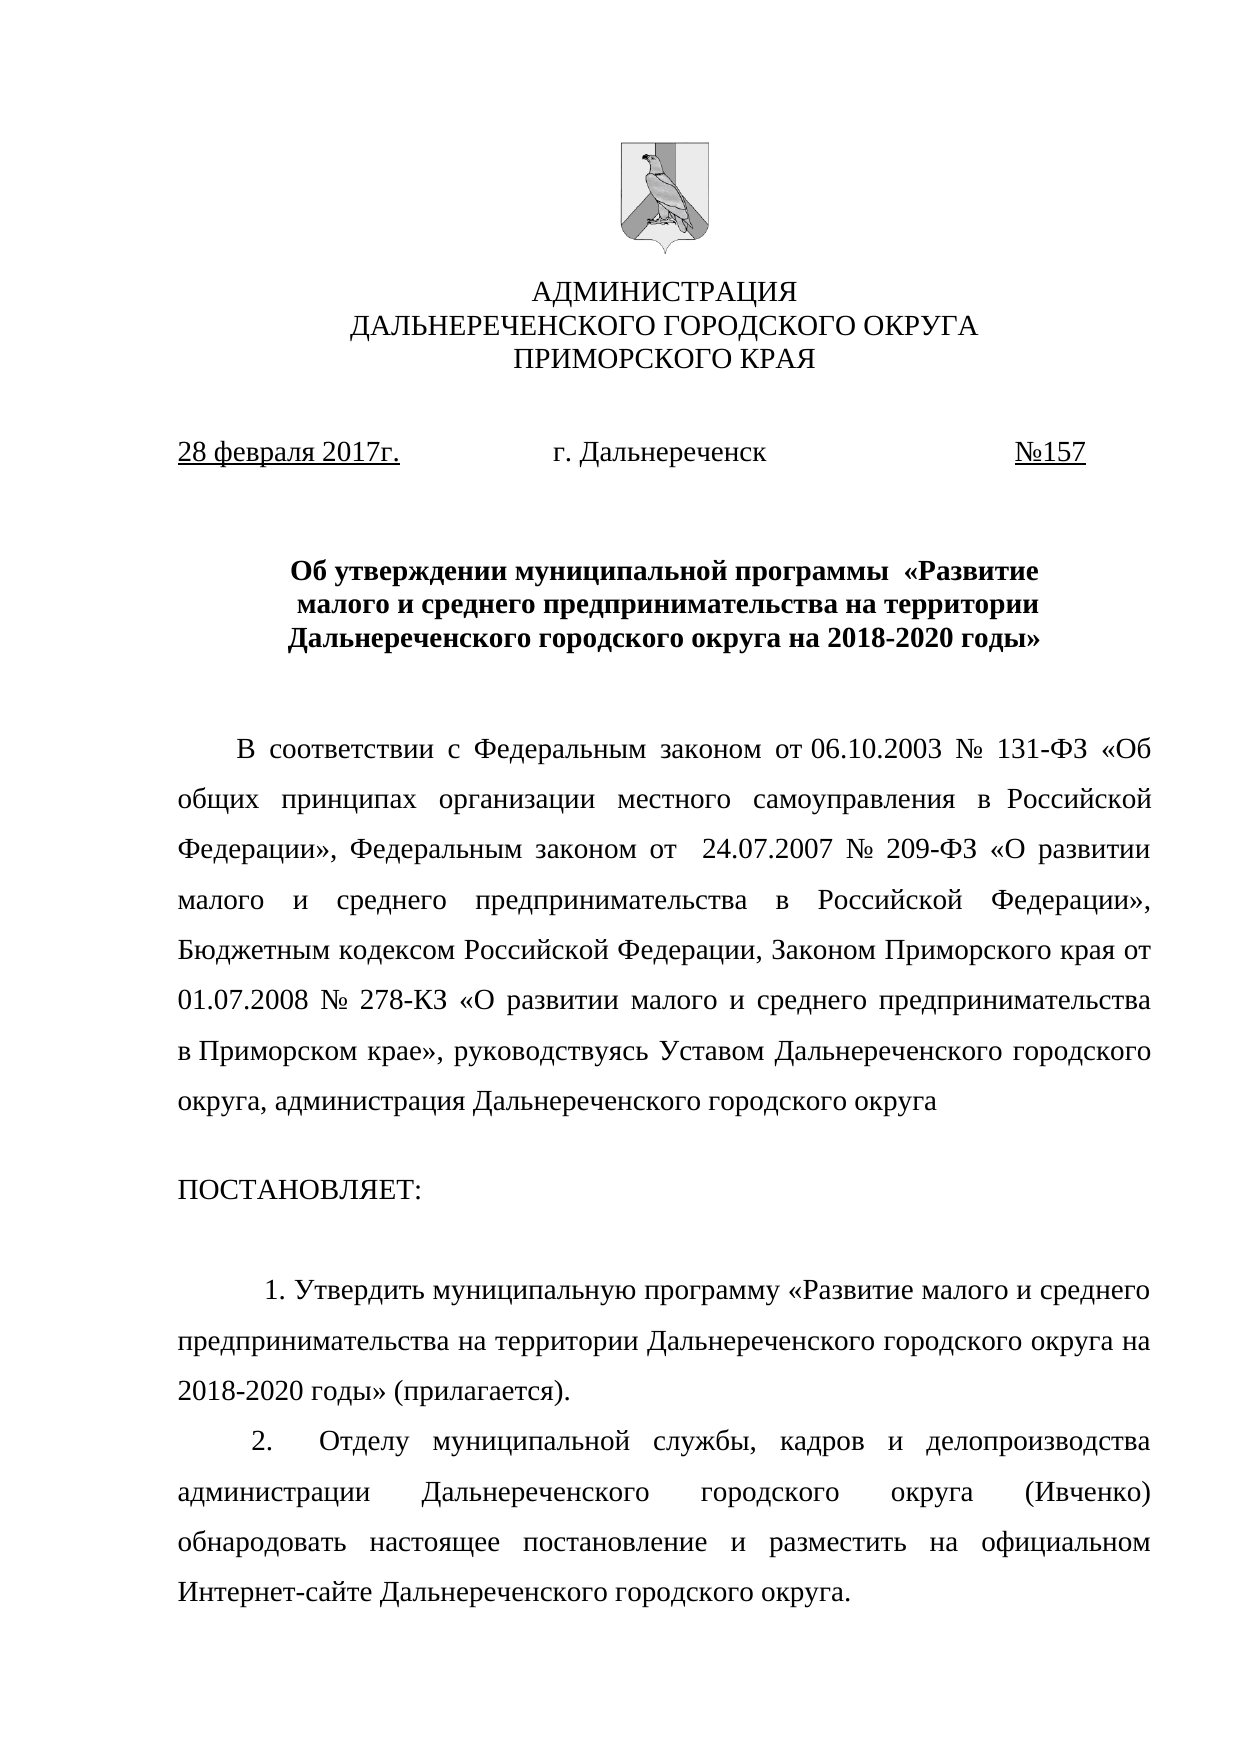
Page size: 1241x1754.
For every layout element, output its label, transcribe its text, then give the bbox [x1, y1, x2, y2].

text малого и среднего предпринимательства на территории Дальнереченского городского округа на 2018-2020 годы» [177, 587, 1152, 654]
text В соответствии с Федеральным законом от 06.10.2003 № 131-ФЗ «Об общих принципах организации местного самоуправления в Российской Федерации», Федеральным законом от 24.07.2007 № 209-ФЗ «О развитии малого и среднего предпринимательства в Российской Федерации», Бюджетным кодексом Российской Федерации, Законом Приморского края от 01.07.2008 № 278-КЗ «О развитии малого и среднего предпринимательства в Приморском крае», руководствуясь Уставом Дальнереченского городского округа, администрация Дальнереченского городского округа [177, 731, 1152, 1117]
picture [620, 142, 709, 254]
text 2. Отделу муниципальной службы, кадров и делопроизводства администрации Дальнереченского городского округа (Ивченко) обнародовать настоящее постановление и разместить на официальном Интернет-сайте Дальнереченского городского округа. [177, 1423, 1152, 1608]
text ПОСТАНОВЛЯЕТ: [177, 1172, 1152, 1205]
text ДАЛЬНЕРЕЧЕНСКОГО ГОРОДСКОГО ОКРУГА [177, 308, 1152, 341]
text 28 февраля 2017г. г. Дальнереченск №157 [177, 434, 1144, 468]
text ПРИМОРСКОГО КРАЯ [177, 341, 1152, 375]
text Об утверждении муниципальной программы «Развитие [177, 553, 1152, 587]
text АДМИНИСТРАЦИЯ [177, 274, 1152, 308]
text 1. Утвердить муниципальную программу «Развитие малого и среднего предпринимательства на территории Дальнереченского городского округа на 2018-2020 годы» (прилагается). [177, 1222, 1152, 1407]
